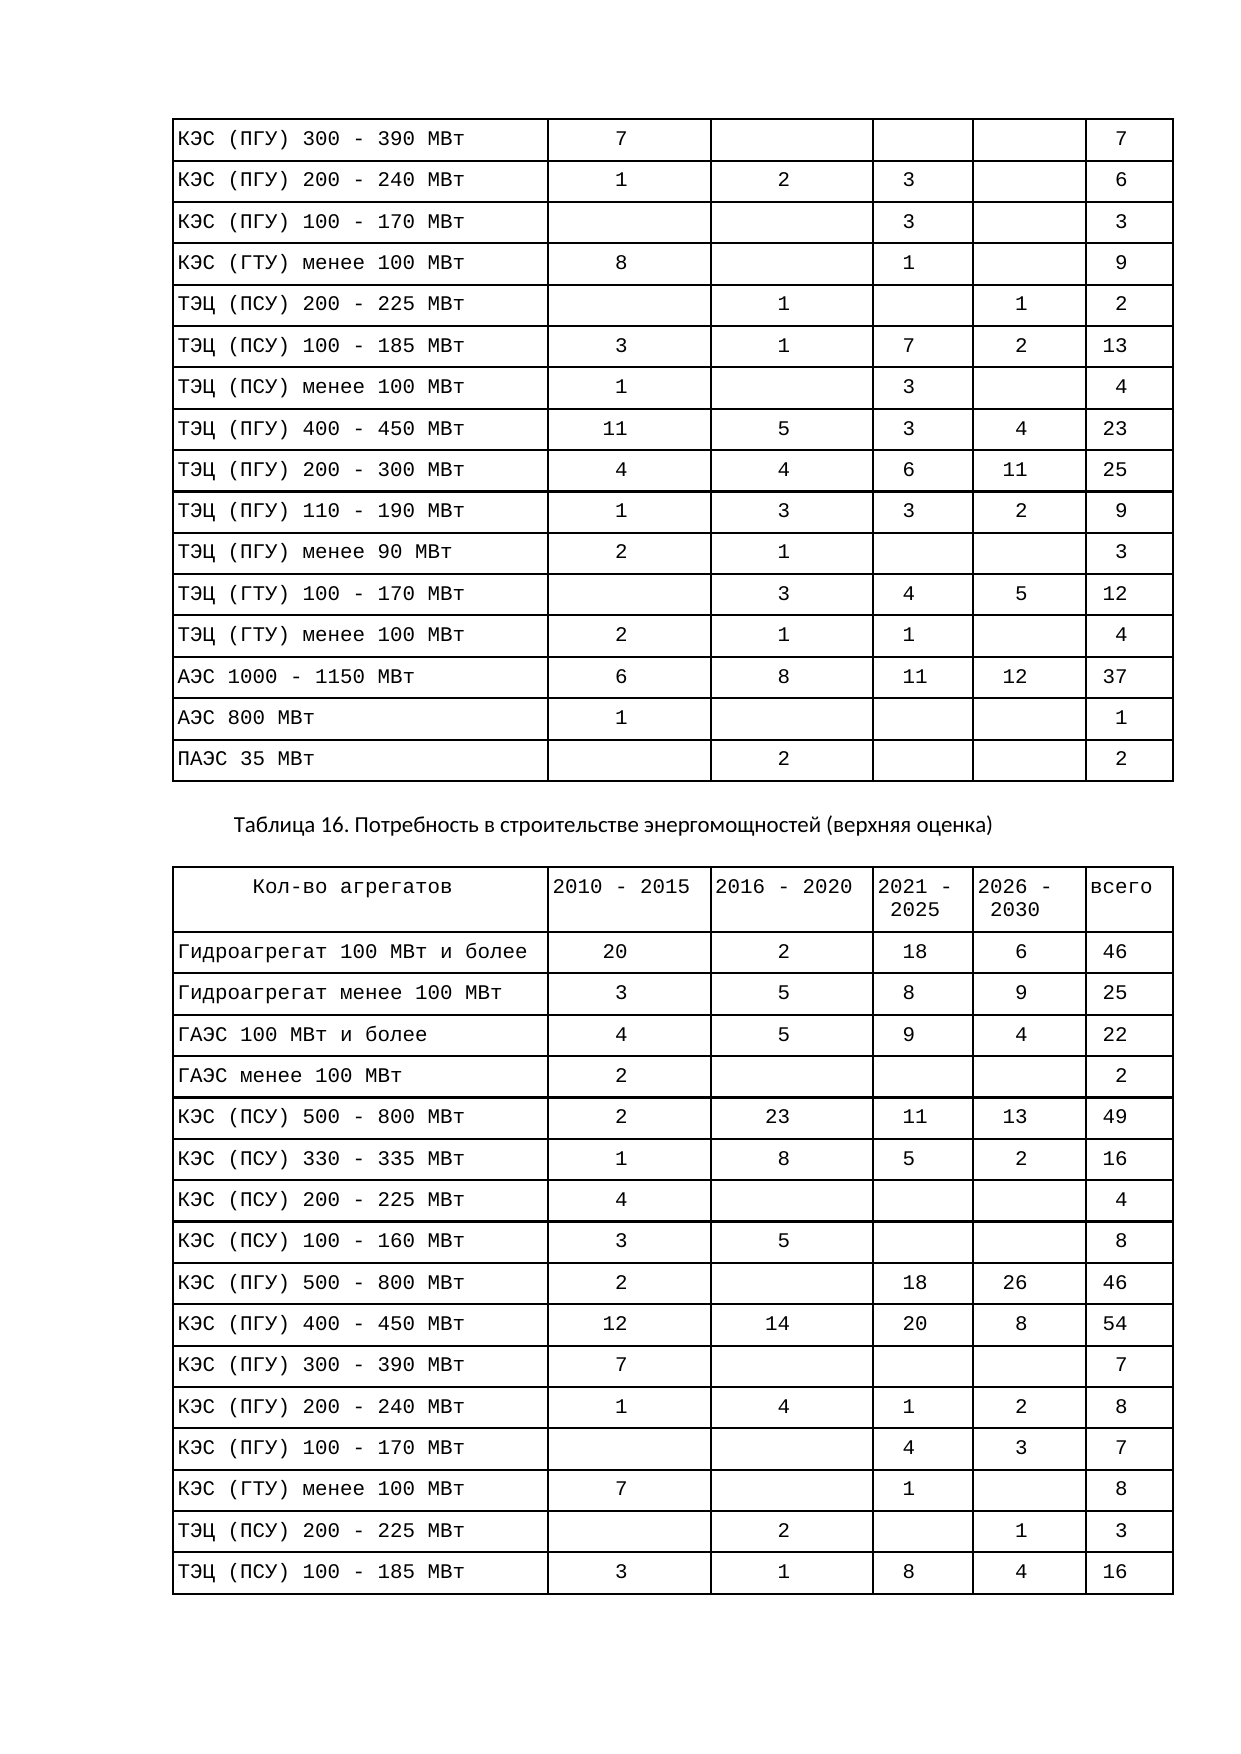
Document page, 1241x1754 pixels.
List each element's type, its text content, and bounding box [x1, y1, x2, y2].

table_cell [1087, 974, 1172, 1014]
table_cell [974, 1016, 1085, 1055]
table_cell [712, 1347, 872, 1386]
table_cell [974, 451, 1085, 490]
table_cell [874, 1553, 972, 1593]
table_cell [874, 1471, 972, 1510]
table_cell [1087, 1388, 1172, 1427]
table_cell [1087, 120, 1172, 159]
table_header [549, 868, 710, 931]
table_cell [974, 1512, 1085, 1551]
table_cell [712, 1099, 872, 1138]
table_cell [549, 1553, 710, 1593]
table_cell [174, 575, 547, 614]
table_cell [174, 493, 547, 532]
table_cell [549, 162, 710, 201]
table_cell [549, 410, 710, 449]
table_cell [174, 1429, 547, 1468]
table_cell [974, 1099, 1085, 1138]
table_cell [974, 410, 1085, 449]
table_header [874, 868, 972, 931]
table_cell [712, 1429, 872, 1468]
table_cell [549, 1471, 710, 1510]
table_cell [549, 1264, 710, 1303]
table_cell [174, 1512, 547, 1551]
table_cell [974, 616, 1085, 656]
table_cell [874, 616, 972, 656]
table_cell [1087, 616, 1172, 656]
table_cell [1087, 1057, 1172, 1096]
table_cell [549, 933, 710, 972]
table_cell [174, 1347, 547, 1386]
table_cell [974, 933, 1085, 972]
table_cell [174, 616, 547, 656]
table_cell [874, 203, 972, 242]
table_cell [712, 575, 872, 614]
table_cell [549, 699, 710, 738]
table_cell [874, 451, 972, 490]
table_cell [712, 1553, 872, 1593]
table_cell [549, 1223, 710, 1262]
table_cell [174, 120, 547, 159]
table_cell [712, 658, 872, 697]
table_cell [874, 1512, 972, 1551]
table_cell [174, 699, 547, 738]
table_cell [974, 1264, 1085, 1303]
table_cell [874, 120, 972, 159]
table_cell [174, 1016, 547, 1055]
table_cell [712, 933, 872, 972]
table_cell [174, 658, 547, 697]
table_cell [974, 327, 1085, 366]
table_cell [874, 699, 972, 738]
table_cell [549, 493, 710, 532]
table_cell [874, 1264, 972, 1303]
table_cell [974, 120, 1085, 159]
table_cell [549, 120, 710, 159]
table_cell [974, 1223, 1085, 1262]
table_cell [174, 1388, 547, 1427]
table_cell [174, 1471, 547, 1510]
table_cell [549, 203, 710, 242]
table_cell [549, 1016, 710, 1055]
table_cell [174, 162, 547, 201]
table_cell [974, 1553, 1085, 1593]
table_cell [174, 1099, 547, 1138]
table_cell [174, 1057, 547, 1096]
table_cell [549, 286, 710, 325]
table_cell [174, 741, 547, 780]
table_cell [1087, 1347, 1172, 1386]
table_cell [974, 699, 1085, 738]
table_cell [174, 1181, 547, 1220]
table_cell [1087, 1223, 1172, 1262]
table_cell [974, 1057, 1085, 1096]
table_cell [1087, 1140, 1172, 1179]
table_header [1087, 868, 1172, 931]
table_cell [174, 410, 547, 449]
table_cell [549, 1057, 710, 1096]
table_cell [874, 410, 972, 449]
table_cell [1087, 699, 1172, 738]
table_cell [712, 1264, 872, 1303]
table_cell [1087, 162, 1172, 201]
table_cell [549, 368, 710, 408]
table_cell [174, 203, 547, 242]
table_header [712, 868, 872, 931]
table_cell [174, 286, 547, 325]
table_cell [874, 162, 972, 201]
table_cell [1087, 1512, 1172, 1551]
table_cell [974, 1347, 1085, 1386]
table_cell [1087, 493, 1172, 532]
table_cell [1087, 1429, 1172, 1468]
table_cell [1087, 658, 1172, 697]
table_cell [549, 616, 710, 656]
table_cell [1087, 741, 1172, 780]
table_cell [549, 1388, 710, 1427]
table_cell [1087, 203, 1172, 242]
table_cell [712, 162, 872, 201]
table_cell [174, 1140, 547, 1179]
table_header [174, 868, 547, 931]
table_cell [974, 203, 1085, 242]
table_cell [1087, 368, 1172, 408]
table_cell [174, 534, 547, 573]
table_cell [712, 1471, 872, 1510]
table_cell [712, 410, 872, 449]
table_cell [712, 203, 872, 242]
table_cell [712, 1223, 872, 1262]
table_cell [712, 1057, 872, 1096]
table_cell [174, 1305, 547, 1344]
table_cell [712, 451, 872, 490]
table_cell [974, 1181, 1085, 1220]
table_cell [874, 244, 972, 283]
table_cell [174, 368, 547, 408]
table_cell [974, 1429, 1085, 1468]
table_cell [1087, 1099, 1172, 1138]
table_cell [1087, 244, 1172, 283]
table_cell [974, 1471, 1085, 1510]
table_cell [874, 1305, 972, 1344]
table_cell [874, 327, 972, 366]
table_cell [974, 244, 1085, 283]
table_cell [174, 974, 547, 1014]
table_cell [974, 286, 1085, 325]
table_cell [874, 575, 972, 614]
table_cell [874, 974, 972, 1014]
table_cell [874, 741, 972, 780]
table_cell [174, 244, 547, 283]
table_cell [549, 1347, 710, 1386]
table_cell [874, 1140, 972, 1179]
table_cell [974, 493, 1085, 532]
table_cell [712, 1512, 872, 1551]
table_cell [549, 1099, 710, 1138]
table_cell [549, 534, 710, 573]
text Таблица 16. Потребность в строительстве энергомощностей (верхняя оценка) [177, 810, 1152, 838]
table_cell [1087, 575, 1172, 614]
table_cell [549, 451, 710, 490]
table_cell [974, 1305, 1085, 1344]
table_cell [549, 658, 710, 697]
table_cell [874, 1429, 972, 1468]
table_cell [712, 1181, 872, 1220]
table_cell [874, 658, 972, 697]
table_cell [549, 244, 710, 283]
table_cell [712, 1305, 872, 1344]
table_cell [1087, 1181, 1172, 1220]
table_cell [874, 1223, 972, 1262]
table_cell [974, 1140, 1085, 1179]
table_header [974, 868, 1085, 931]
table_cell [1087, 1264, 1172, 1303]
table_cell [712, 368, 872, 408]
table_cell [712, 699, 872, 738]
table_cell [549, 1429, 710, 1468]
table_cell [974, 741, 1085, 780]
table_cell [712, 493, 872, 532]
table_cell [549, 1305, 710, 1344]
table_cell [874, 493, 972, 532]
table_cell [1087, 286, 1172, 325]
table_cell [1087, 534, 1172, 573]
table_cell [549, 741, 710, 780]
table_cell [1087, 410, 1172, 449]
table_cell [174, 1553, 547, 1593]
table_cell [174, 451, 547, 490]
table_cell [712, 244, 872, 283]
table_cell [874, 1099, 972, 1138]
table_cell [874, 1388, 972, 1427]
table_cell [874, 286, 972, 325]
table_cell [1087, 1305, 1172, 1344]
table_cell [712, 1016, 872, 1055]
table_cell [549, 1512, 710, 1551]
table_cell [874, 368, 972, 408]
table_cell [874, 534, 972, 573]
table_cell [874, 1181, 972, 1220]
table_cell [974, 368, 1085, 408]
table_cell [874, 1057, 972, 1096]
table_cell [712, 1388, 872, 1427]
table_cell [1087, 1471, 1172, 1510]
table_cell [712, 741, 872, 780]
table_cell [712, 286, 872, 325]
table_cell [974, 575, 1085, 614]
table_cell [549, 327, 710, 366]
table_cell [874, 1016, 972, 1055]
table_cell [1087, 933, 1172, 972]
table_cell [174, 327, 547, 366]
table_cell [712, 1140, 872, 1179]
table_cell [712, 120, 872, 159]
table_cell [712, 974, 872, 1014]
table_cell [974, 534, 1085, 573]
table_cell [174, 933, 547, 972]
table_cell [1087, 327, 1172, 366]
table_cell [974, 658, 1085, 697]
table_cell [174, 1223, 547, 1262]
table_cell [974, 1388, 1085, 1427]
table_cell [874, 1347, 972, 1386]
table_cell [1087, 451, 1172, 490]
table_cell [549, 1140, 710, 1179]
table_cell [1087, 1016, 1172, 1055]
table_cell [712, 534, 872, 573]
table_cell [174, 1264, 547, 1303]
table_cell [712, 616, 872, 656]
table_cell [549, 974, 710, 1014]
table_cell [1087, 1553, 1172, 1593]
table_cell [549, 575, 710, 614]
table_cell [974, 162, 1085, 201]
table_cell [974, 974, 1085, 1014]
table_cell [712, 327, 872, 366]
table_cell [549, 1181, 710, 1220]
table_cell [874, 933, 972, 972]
